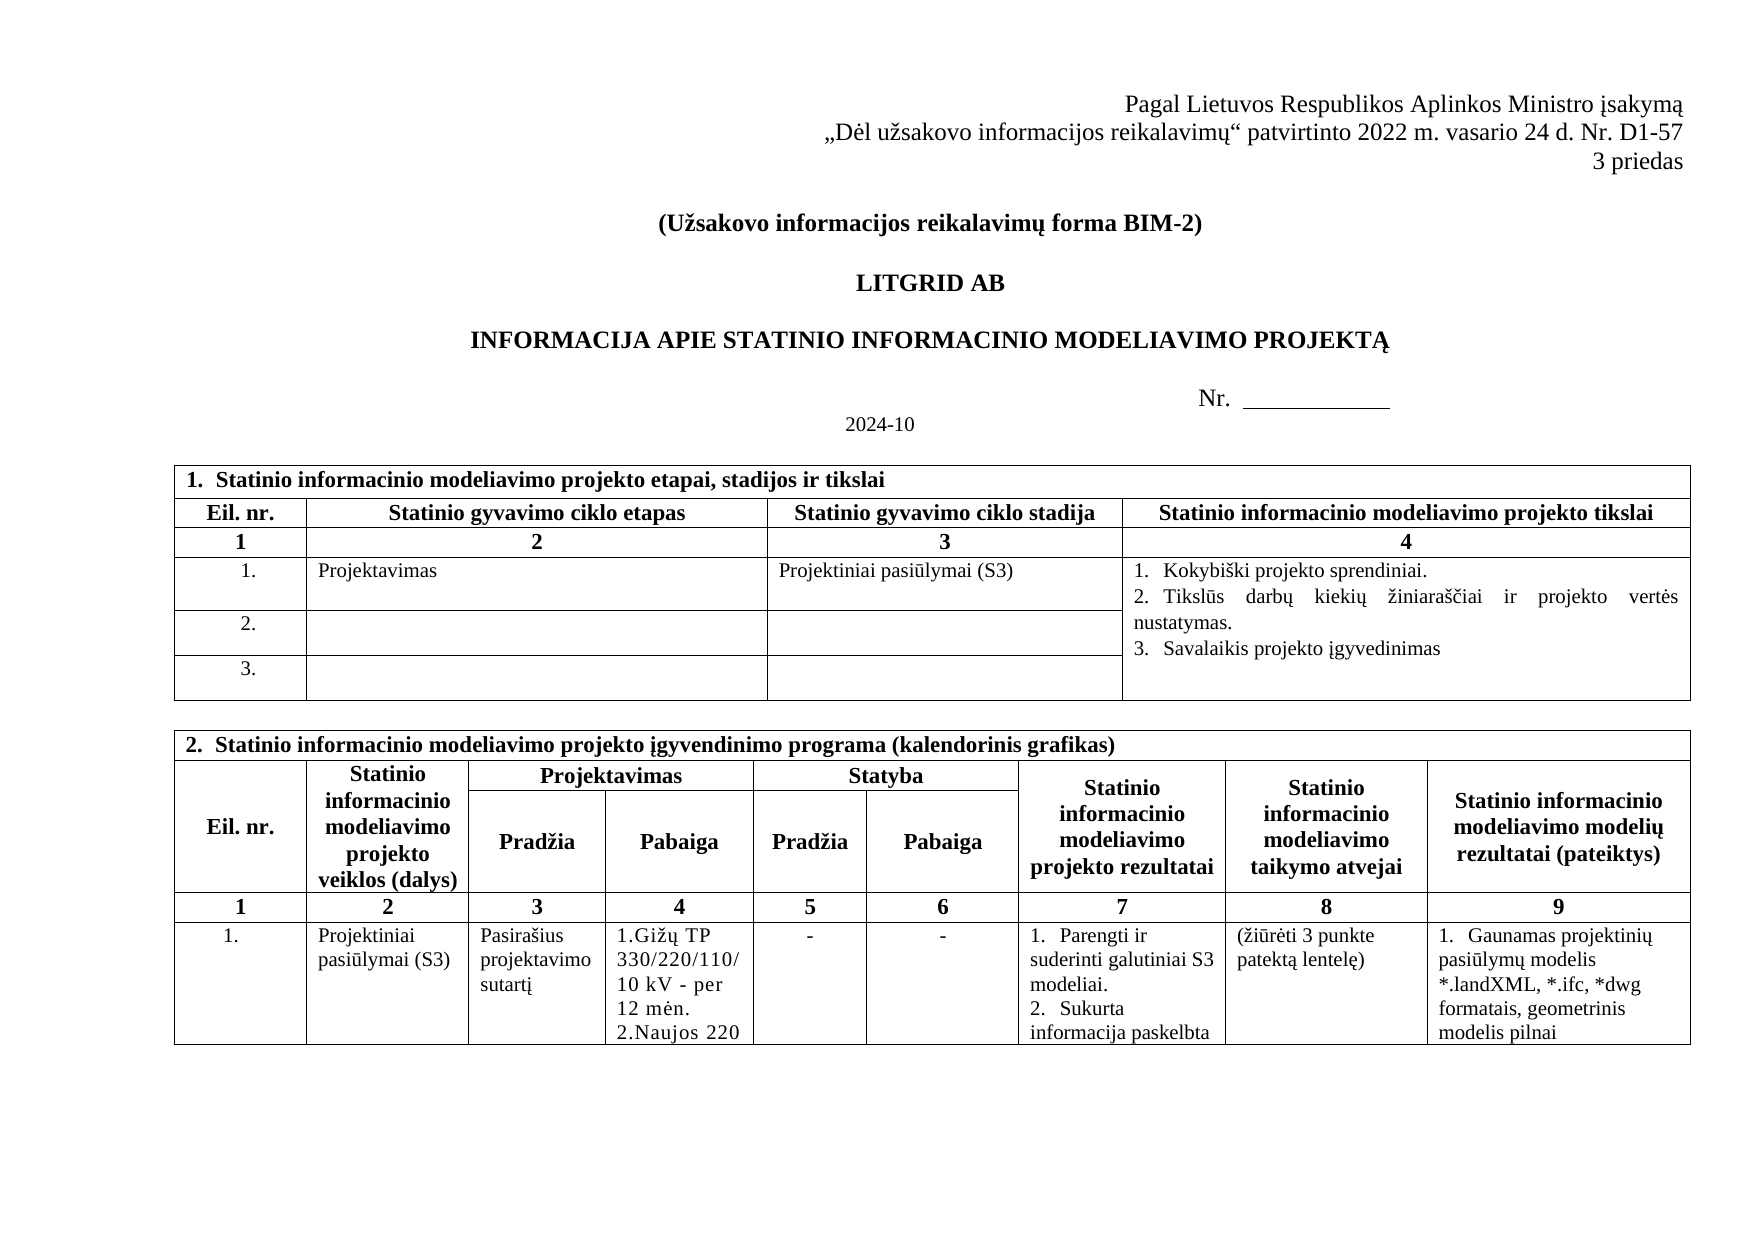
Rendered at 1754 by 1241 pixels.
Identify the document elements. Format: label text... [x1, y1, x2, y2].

table_cell Eil. nr. [175, 761, 306, 892]
table_cell Statinio gyvavimo ciklo etapas [307, 499, 767, 527]
table_cell Pabaiga [867, 791, 1018, 892]
table_cell 2 [307, 528, 767, 557]
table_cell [469, 923, 605, 1044]
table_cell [1019, 923, 1225, 1044]
table_cell [768, 611, 1122, 655]
table_cell 3 [768, 528, 1122, 557]
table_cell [1226, 923, 1427, 1044]
table_cell - [867, 923, 1018, 1044]
text (Užsakovo informacijos reikalavimų forma BIM-2) [177, 208, 1683, 237]
table_cell Statinio informacinio modeliavimo projekto tikslai [1123, 499, 1690, 527]
table_header 1. Statinio informacinio modeliavimo projekto etapai, stadijos ir tikslai [175, 466, 1690, 497]
table_cell 3 [469, 893, 605, 922]
table_cell 4 [606, 893, 753, 922]
table_cell [175, 558, 306, 610]
text Pagal Lietuvos Respublikos Aplinkos Ministro įsakymą [177, 89, 1683, 117]
table_cell [307, 611, 767, 655]
table_cell Statinio informacinio modeliavimo modelių rezultatai (pateiktys) [1428, 761, 1690, 892]
table_cell - [754, 923, 866, 1044]
table_header 2. Statinio informacinio modeliavimo projekto įgyvendinimo programa (kalendorinis grafikas) [175, 731, 1690, 759]
table_cell 7 [1019, 893, 1225, 922]
table_cell Statinio gyvavimo ciklo stadija [768, 499, 1122, 527]
table_cell [175, 923, 306, 1044]
table_cell 9 [1428, 893, 1690, 922]
table_cell Projektiniai pasiūlymai (S3) [768, 558, 1122, 610]
table_cell 1 [175, 528, 306, 557]
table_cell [1428, 923, 1690, 1044]
table_cell Statyba [754, 761, 1018, 789]
table_cell Statinio informacinio modeliavimo projekto rezultatai [1019, 761, 1225, 892]
table_cell 4 [1123, 528, 1690, 557]
table_cell Projektavimas [469, 761, 753, 789]
table_cell Eil. nr. [175, 499, 306, 527]
table_cell Pabaiga [606, 791, 753, 892]
text INFORMACIJA APIE STATINIO INFORMACINIO MODELIAVIMO PROJEKTĄ [177, 326, 1683, 354]
table_cell [175, 611, 306, 655]
text LITGRID AB [177, 268, 1683, 297]
text Nr. [177, 383, 1754, 412]
table_cell Pradžia [754, 791, 866, 892]
text 2024-10 [177, 412, 1754, 436]
table_cell [768, 656, 1122, 700]
text 3 priedas [179, 146, 1683, 175]
table_cell [307, 656, 767, 700]
table_cell 1 [175, 893, 306, 922]
table_cell 2 [307, 893, 468, 922]
table_cell Pradžia [469, 791, 605, 892]
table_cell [606, 923, 753, 1044]
table_cell Kokybiški projekto sprendiniai. Tikslūs darbų kiekių žiniaraščiai ir projekto vertės nustatymas. Savalaikis projekto įgyvedinimas [1123, 558, 1690, 700]
text „Dėl užsakovo informacijos reikalavimų“ patvirtinto 2022 m. vasario 24 d. Nr. D1-57 [177, 117, 1683, 146]
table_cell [307, 923, 468, 1044]
table_cell Statinio informacinio modeliavimo taikymo atvejai [1226, 761, 1427, 892]
table_cell 6 [867, 893, 1018, 922]
table_cell 5 [754, 893, 866, 922]
table_cell Projektavimas [307, 558, 767, 610]
table_cell 8 [1226, 893, 1427, 922]
table_cell [175, 656, 306, 700]
table_cell Statinio informacinio modeliavimo projekto veiklos (dalys) [307, 761, 468, 892]
